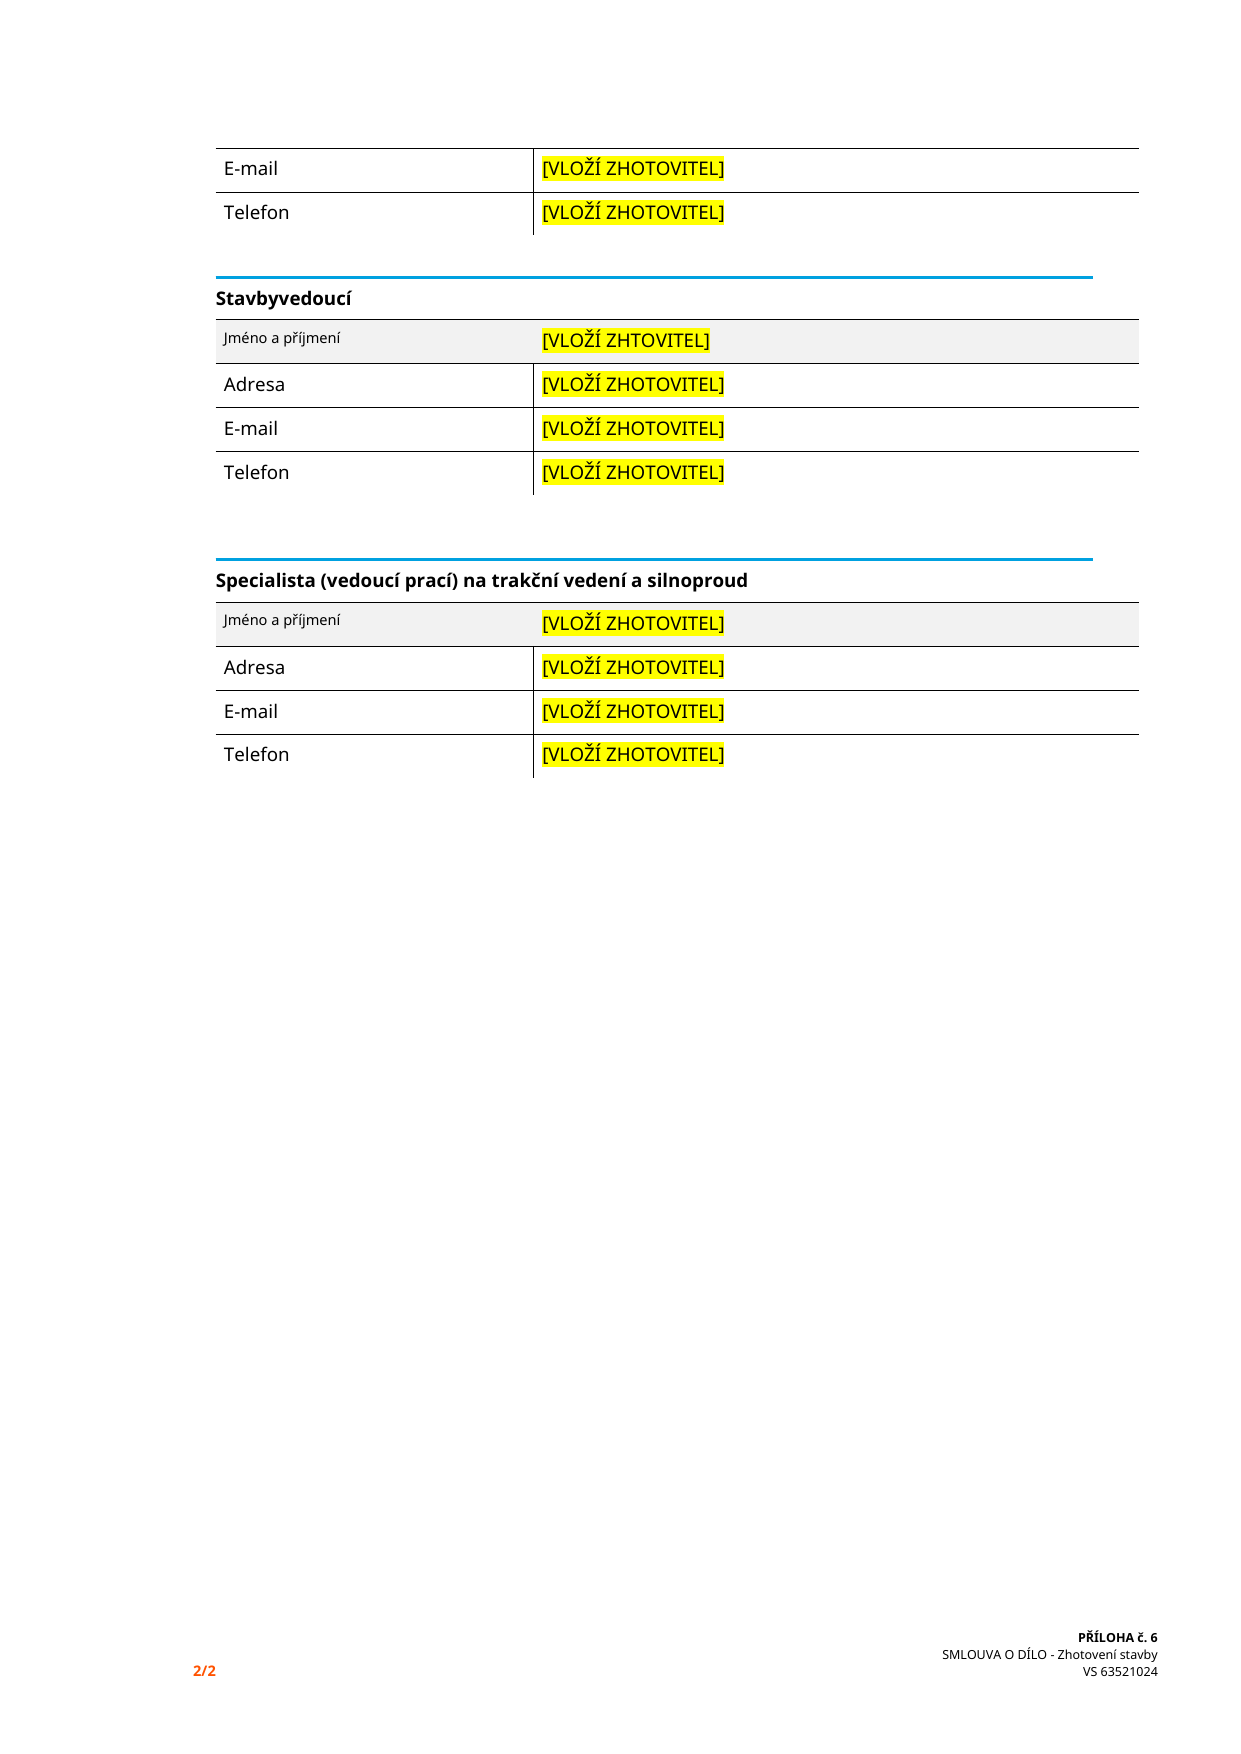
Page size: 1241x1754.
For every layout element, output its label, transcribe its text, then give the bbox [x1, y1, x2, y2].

table_cell [VLOŽÍ ZHOTOVITEL] [534, 691, 1139, 733]
table_cell E-mail [216, 408, 533, 451]
table_header Jméno a příjmení [216, 603, 534, 646]
table_cell [VLOŽÍ ZHOTOVITEL] [534, 408, 1139, 451]
table_cell E-mail [216, 149, 533, 191]
table_cell Adresa [216, 647, 533, 690]
text Stavbyvedoucí [216, 279, 1093, 311]
table_cell Adresa [216, 364, 533, 407]
table_cell Telefon [216, 193, 533, 235]
table_header [VLOŽÍ ZHTOVITEL] [534, 320, 1139, 363]
table_cell [VLOŽÍ ZHOTOVITEL] [534, 193, 1139, 235]
table_header [VLOŽÍ ZHOTOVITEL] [534, 603, 1139, 646]
table_header Jméno a příjmení [216, 320, 534, 363]
table_cell [VLOŽÍ ZHOTOVITEL] [534, 647, 1139, 690]
table_cell Telefon [216, 735, 533, 777]
table_cell E-mail [216, 691, 533, 733]
table_cell [VLOŽÍ ZHOTOVITEL] [534, 149, 1139, 191]
table_cell [VLOŽÍ ZHOTOVITEL] [534, 735, 1139, 777]
table_cell [VLOŽÍ ZHOTOVITEL] [534, 364, 1139, 407]
text Specialista (vedoucí prací) na trakční vedení a silnoproud [216, 561, 1093, 593]
table_cell [VLOŽÍ ZHOTOVITEL] [534, 452, 1139, 495]
table_cell Telefon [216, 452, 533, 495]
